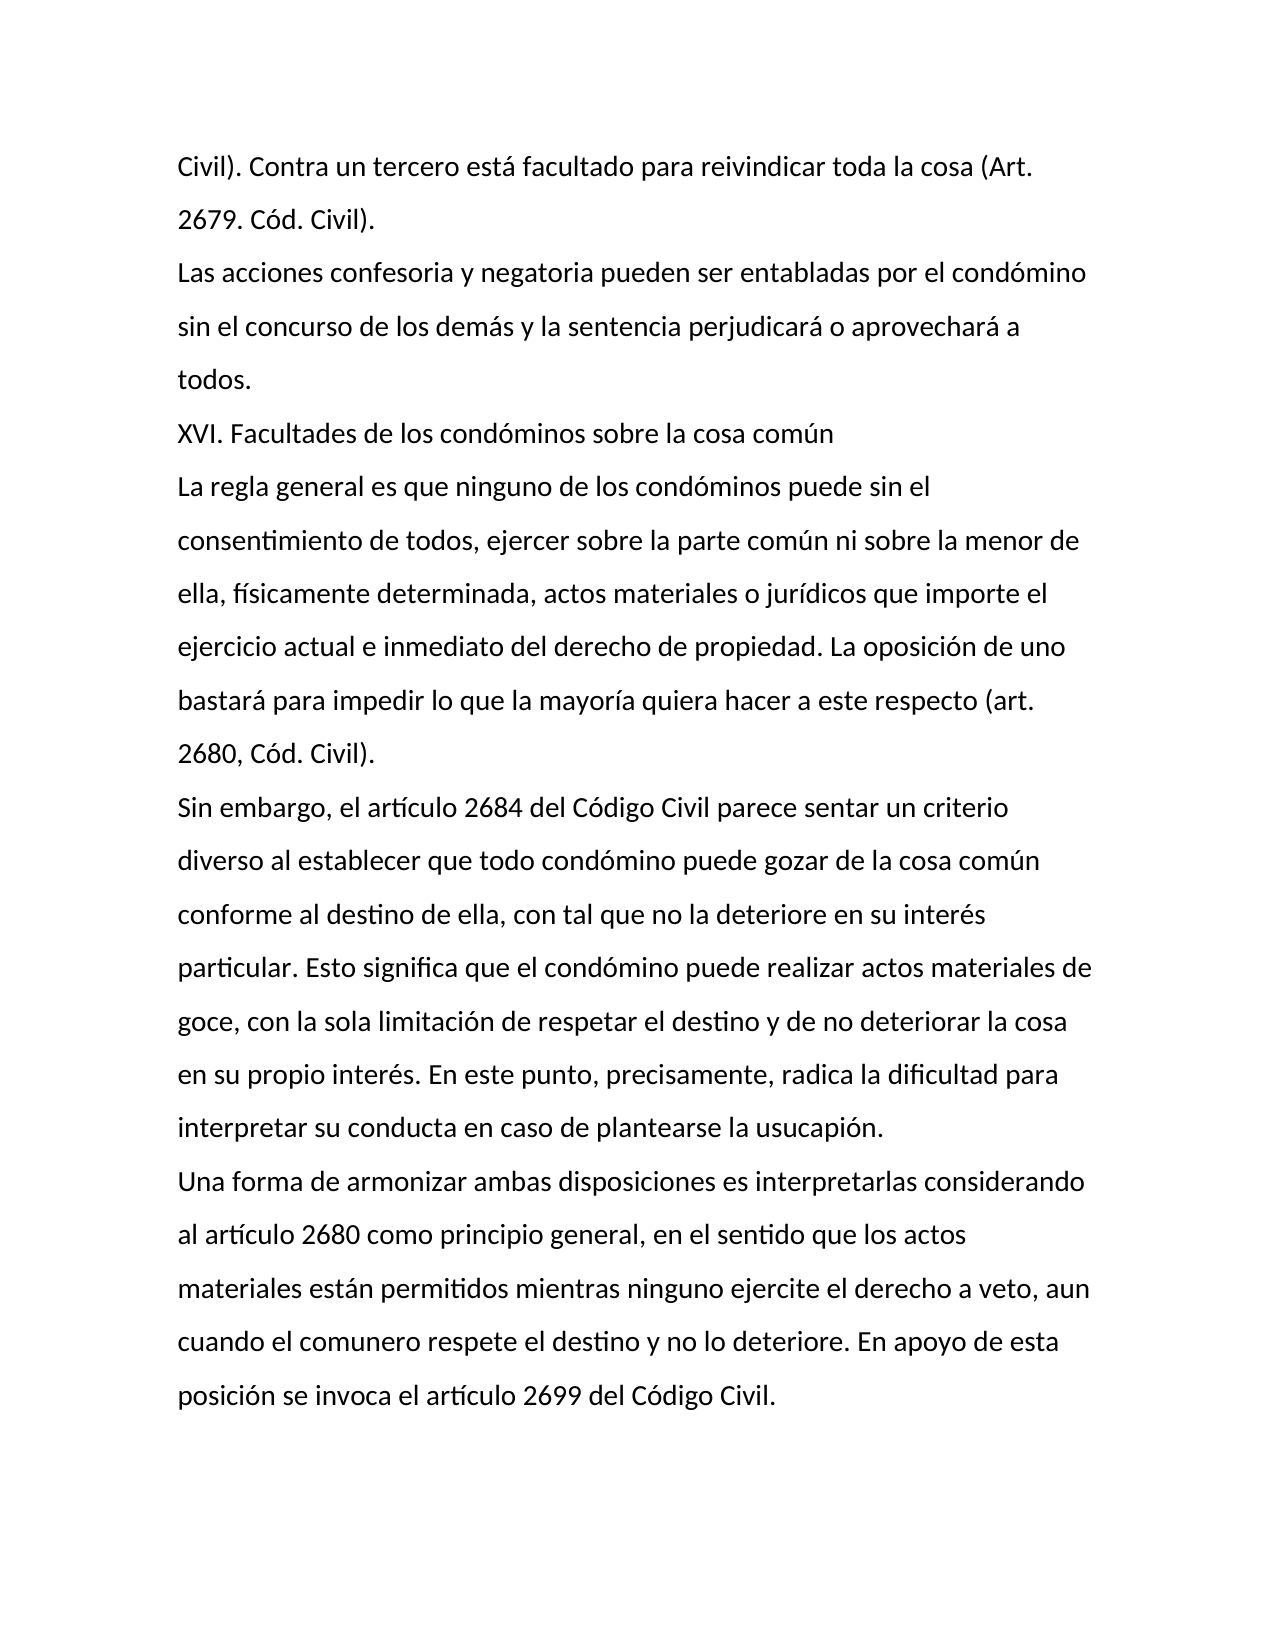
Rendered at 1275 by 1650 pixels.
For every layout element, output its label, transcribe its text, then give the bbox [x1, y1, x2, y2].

text La regla general es que ninguno de los condóminos puede sin el consentimiento de todos, ejercer sobre la parte común ni sobre la menor de ella, físicamente determinada, actos materiales o jurídicos que importe el ejercicio actual e inmediato del derecho de propiedad. La oposición de uno bastará para impedir lo que la mayoría quiera hacer a este respecto (art. 2680, Cód. Civil). [177, 468, 1098, 771]
text Una forma de armonizar ambas disposiciones es interpretarlas considerando al artículo 2680 como principio general, en el sentido que los actos materiales están permitidos mientras ninguno ejercite el derecho a veto, aun cuando el comunero respete el destino y no lo deteriore. En apoyo de esta posición se invoca el artículo 2699 del Código Civil. [177, 1163, 1098, 1412]
text Sin embargo, el artículo 2684 del Código Civil parece sentar un criterio diverso al establecer que todo condómino puede gozar de la cosa común conforme al destino de ella, con tal que no la deteriore en su interés particular. Esto significa que el condómino puede realizar actos materiales de goce, con la sola limitación de respetar el destino y de no deteriorar la cosa en su propio interés. En este punto, precisamente, radica la dificultad para interpretar su conducta en caso de plantearse la usucapión. [177, 789, 1098, 1145]
text XVI. Facultades de los condóminos sobre la cosa común [177, 415, 1098, 450]
text Las acciones confesoria y negatoria pueden ser entabladas por el condómino sin el concurso de los demás y la sentencia perjudicará o aprovechará a todos. [177, 254, 1098, 397]
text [177, 148, 1098, 237]
